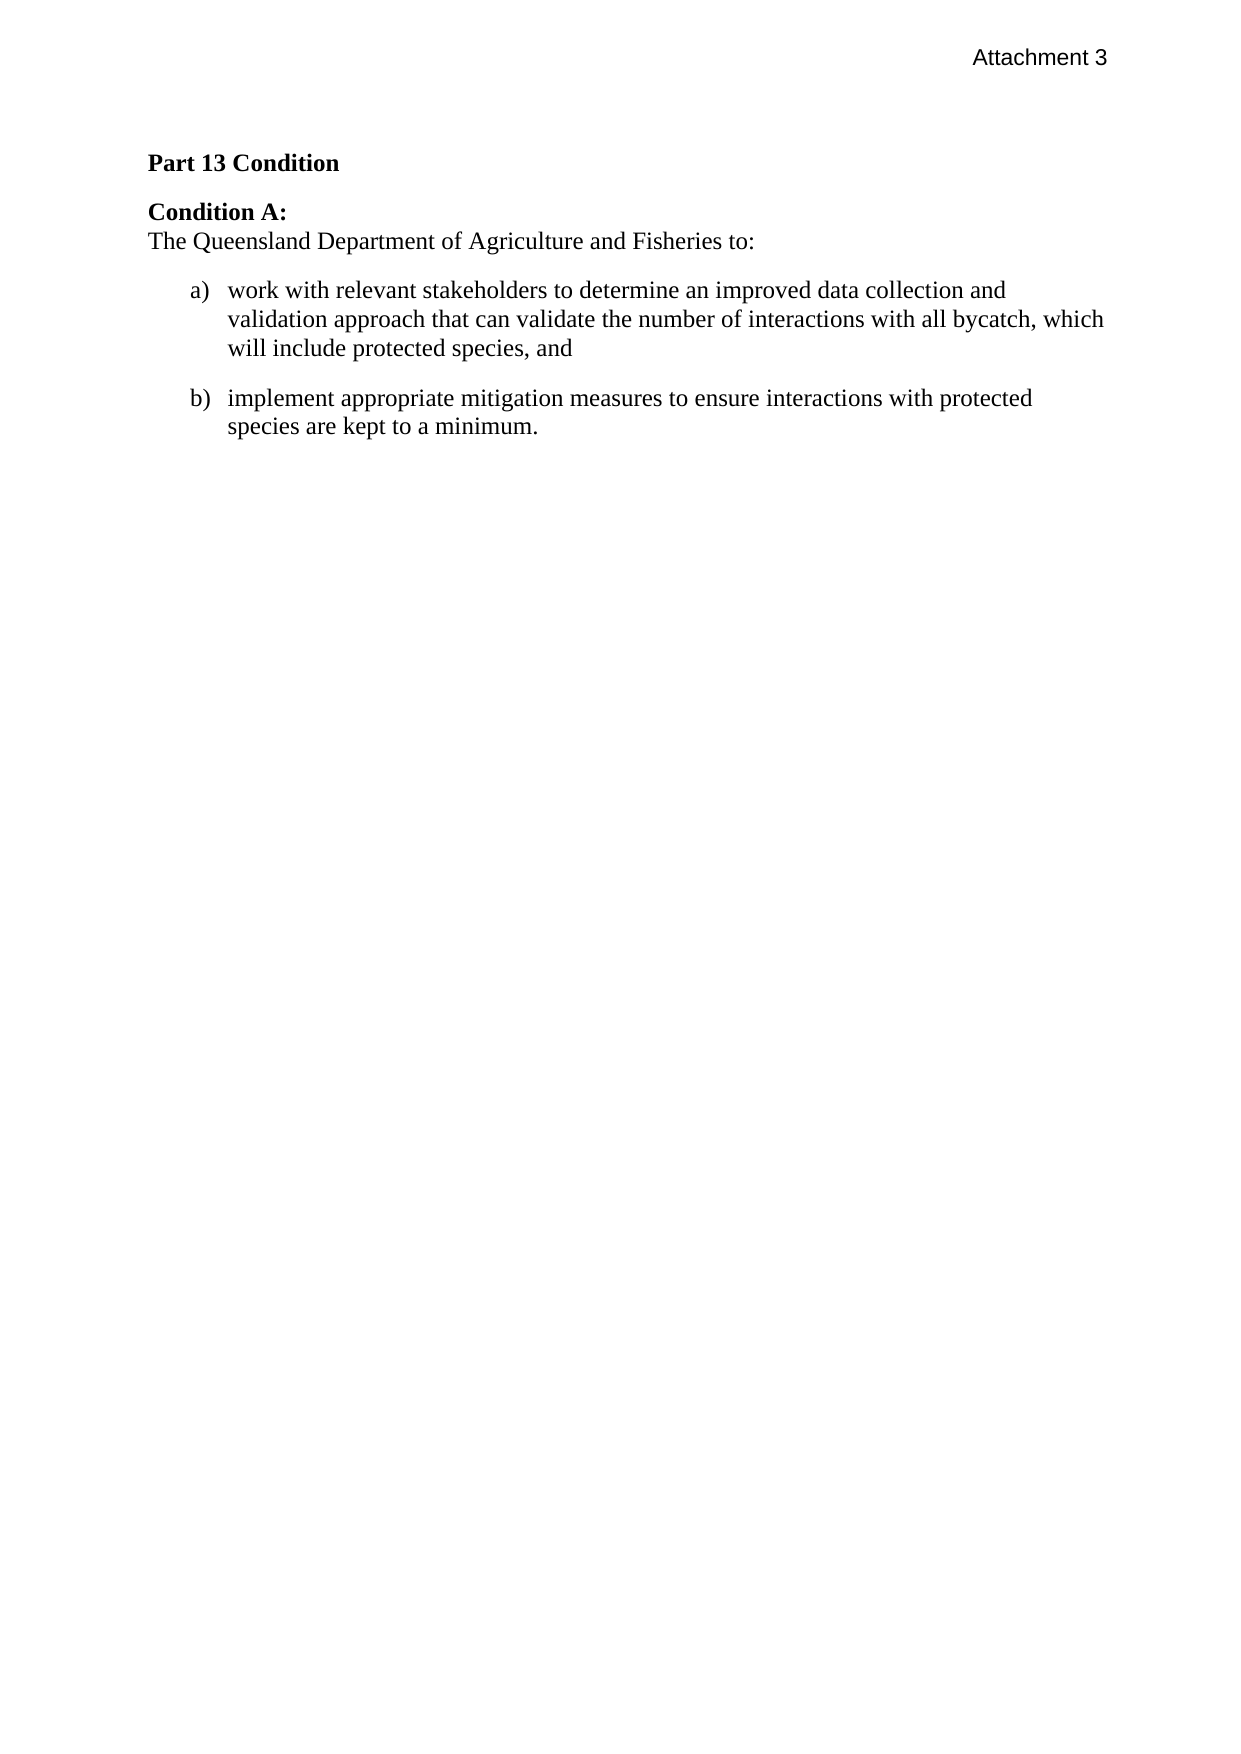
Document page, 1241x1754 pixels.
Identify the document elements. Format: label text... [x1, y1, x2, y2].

text Part 13 Condition [148, 148, 1107, 176]
text Condition A: The Queensland Department of Agriculture and Fisheries to: [148, 197, 1107, 255]
list implement appropriate mitigation measures to ensure interactions with protected species are kept to a minimum. [190, 383, 1107, 440]
list work with relevant stakeholders to determine an improved data collection and validation approach that can validate the number of interactions with all bycatch, which will include protected species, and [190, 276, 1107, 362]
